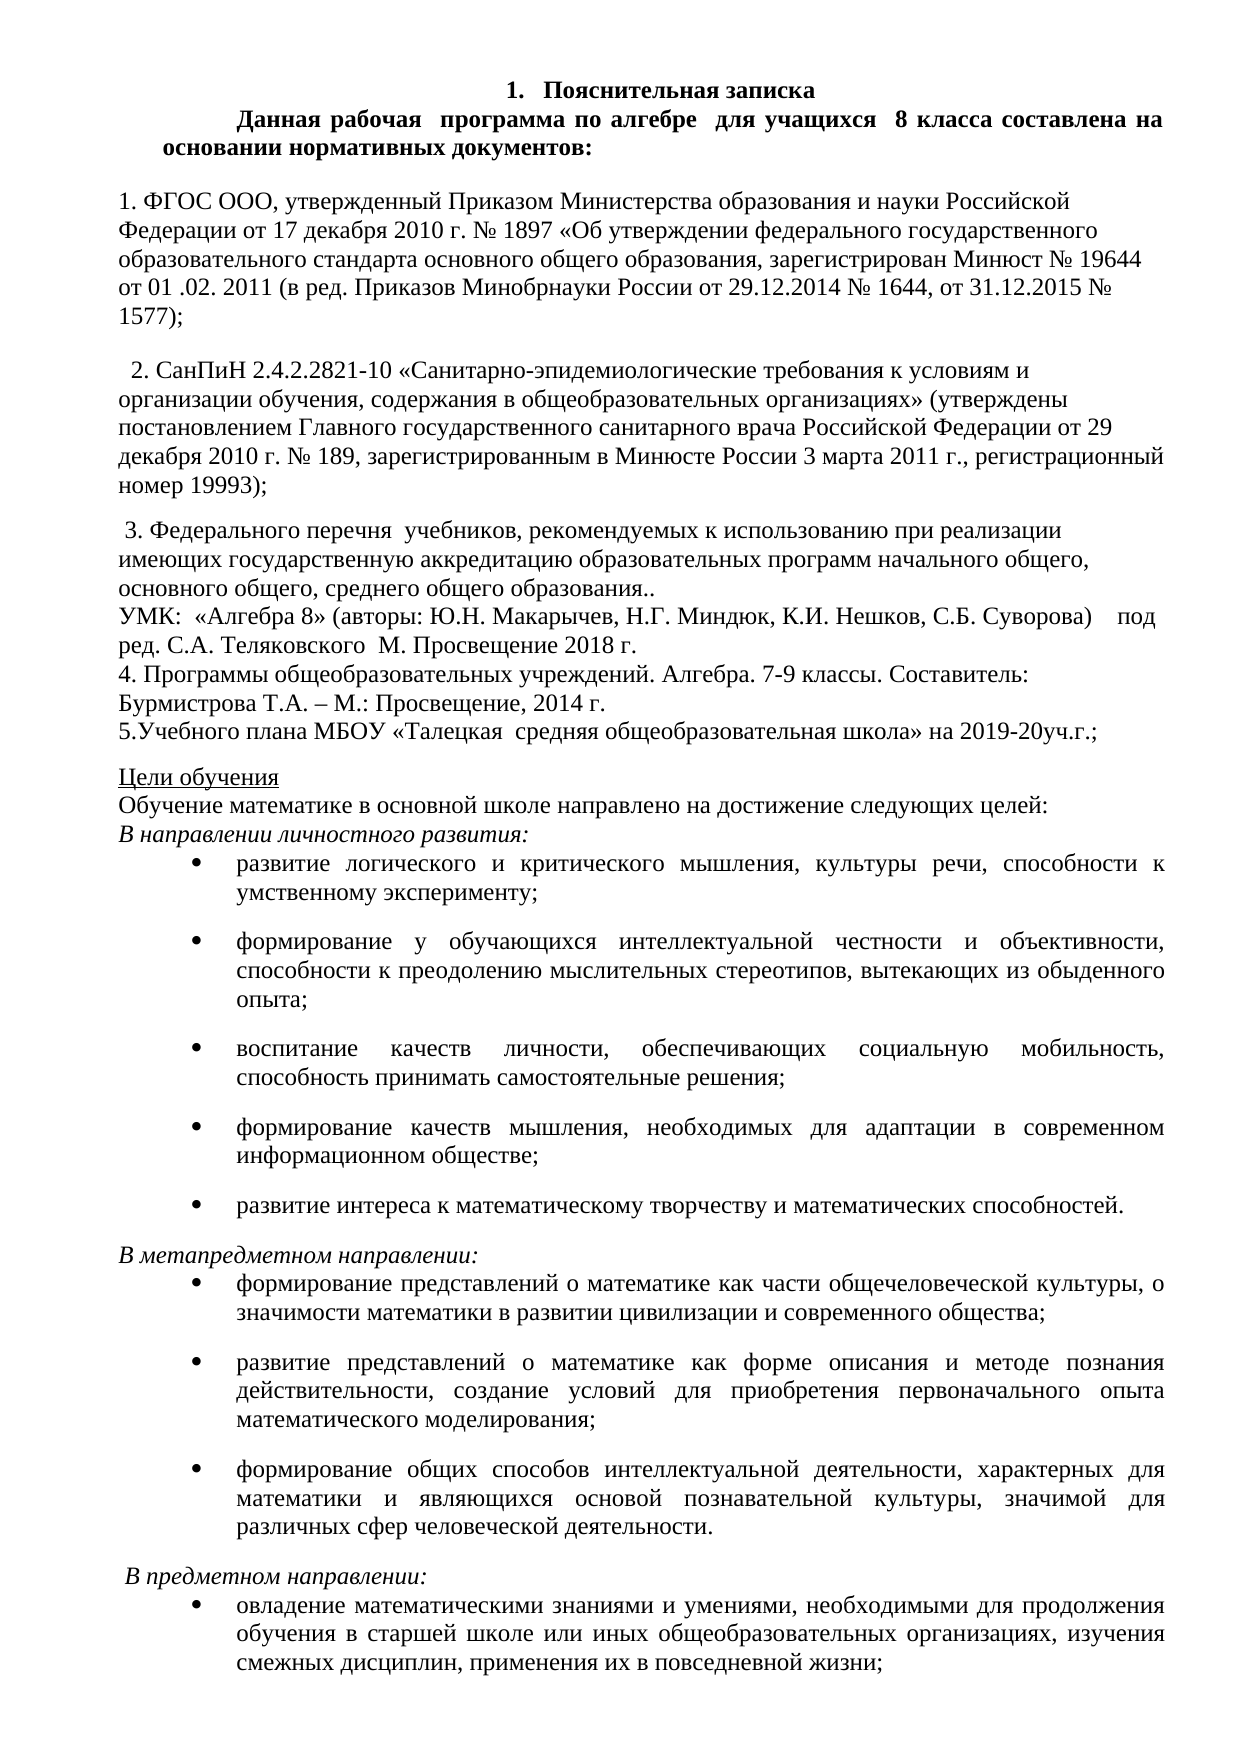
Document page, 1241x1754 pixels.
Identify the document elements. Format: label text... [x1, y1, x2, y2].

text В предметном направлении: [118, 1561, 1165, 1590]
list овладение математическими знаниями и умениями, необходимыми для продолжения обучения в старшей школе или иных общеобразовательных организациях, изучения смежных дисциплин, применения их в повседневной жизни; [192, 1590, 1165, 1676]
list формирование у обучающихся интеллектуальной честности и объективности, способности к преодолению мыслительных стереотипов, вытекающих из обыденного опыта; [192, 926, 1165, 1013]
text В направлении личностного развития: [118, 819, 1165, 848]
list формирование общих способов интеллектуальной деятельности, характерных для математики и являющихся основой познавательной культуры, значимой для различных сфер человеческой деятельности. [192, 1454, 1165, 1540]
list формирование представлений о математике как части общечеловеческой культуры, о значимости математики в развитии цивилизации и современного общества; [192, 1268, 1165, 1326]
text 5.Учебного плана МБОУ «Талецкая средняя общеобразовательная школа» на 2019-20уч.г.; [118, 716, 1165, 745]
text 3. Федерального перечня учебников, рекомендуемых к использованию при реализации имеющих государственную аккредитацию образовательных программ начального общего, основного общего, среднего общего образования.. [118, 515, 1165, 601]
list развитие интереса к математическому творчеству и математических способностей. [192, 1190, 1165, 1219]
list развитие логического и критического мышления, культуры речи, способности к умственному эксперименту; [192, 848, 1165, 906]
text Цели обучения [118, 762, 1165, 791]
list воспитание качеств личности, обеспечивающих социальную мобильность, способность принимать самостоятельные решения; [192, 1033, 1165, 1091]
text Данная рабочая программа по алгебре для учащихся 8 класса составлена на основании нормативных документов: [162, 104, 1165, 161]
list формирование качеств мышления, необходимых для адаптации в современном информационном обществе; [192, 1112, 1165, 1169]
list развитие представлений о математике как форме описания и методе познания действительности, создание условий для приобретения первоначального опыта математического моделирования; [192, 1347, 1165, 1433]
text 4. Программы общеобразовательных учреждений. Алгебра. 7-9 классы. Составитель: Бурмистрова Т.А. – М.: Просвещение, 2014 г. [118, 659, 1165, 716]
list Пояснительная записка [156, 75, 1165, 104]
text 1. ФГОС ООО, утвержденный Приказом Министерства образования и науки Российской Федерации от 17 декабря 2010 г. № 1897 «Об утверждении федерального государственного образовательного стандарта основного общего образования, зарегистрирован Минюст № 19644 от 01 .02. 2011 (в ред. Приказов Минобрнауки России от 29.12.2014 № 1644, от 31.12.2015 № 1577); [118, 186, 1165, 330]
text В метапредметном направлении: [118, 1240, 1165, 1268]
text Обучение математике в основной школе направлено на достижение следующих целей: [118, 791, 1165, 819]
text 2. СанПиН 2.4.2.2821-10 «Санитарно-эпидемиологические требования к условиям и организации обучения, содержания в общеобразовательных организациях» (утверждены постановлением Главного государственного санитарного врача Российской Федерации от 29 декабря 2010 г. № 189, зарегистрированным в Минюсте России 3 марта 2011 г., регистрационный номер 19993); [118, 355, 1165, 499]
text УМК: «Алгебра 8» (авторы: Ю.Н. Макарычев, Н.Г. Миндюк, К.И. Нешков, С.Б. Суворова) под ред. С.А. Теляковского М. Просвещение 2018 г. [118, 601, 1165, 659]
